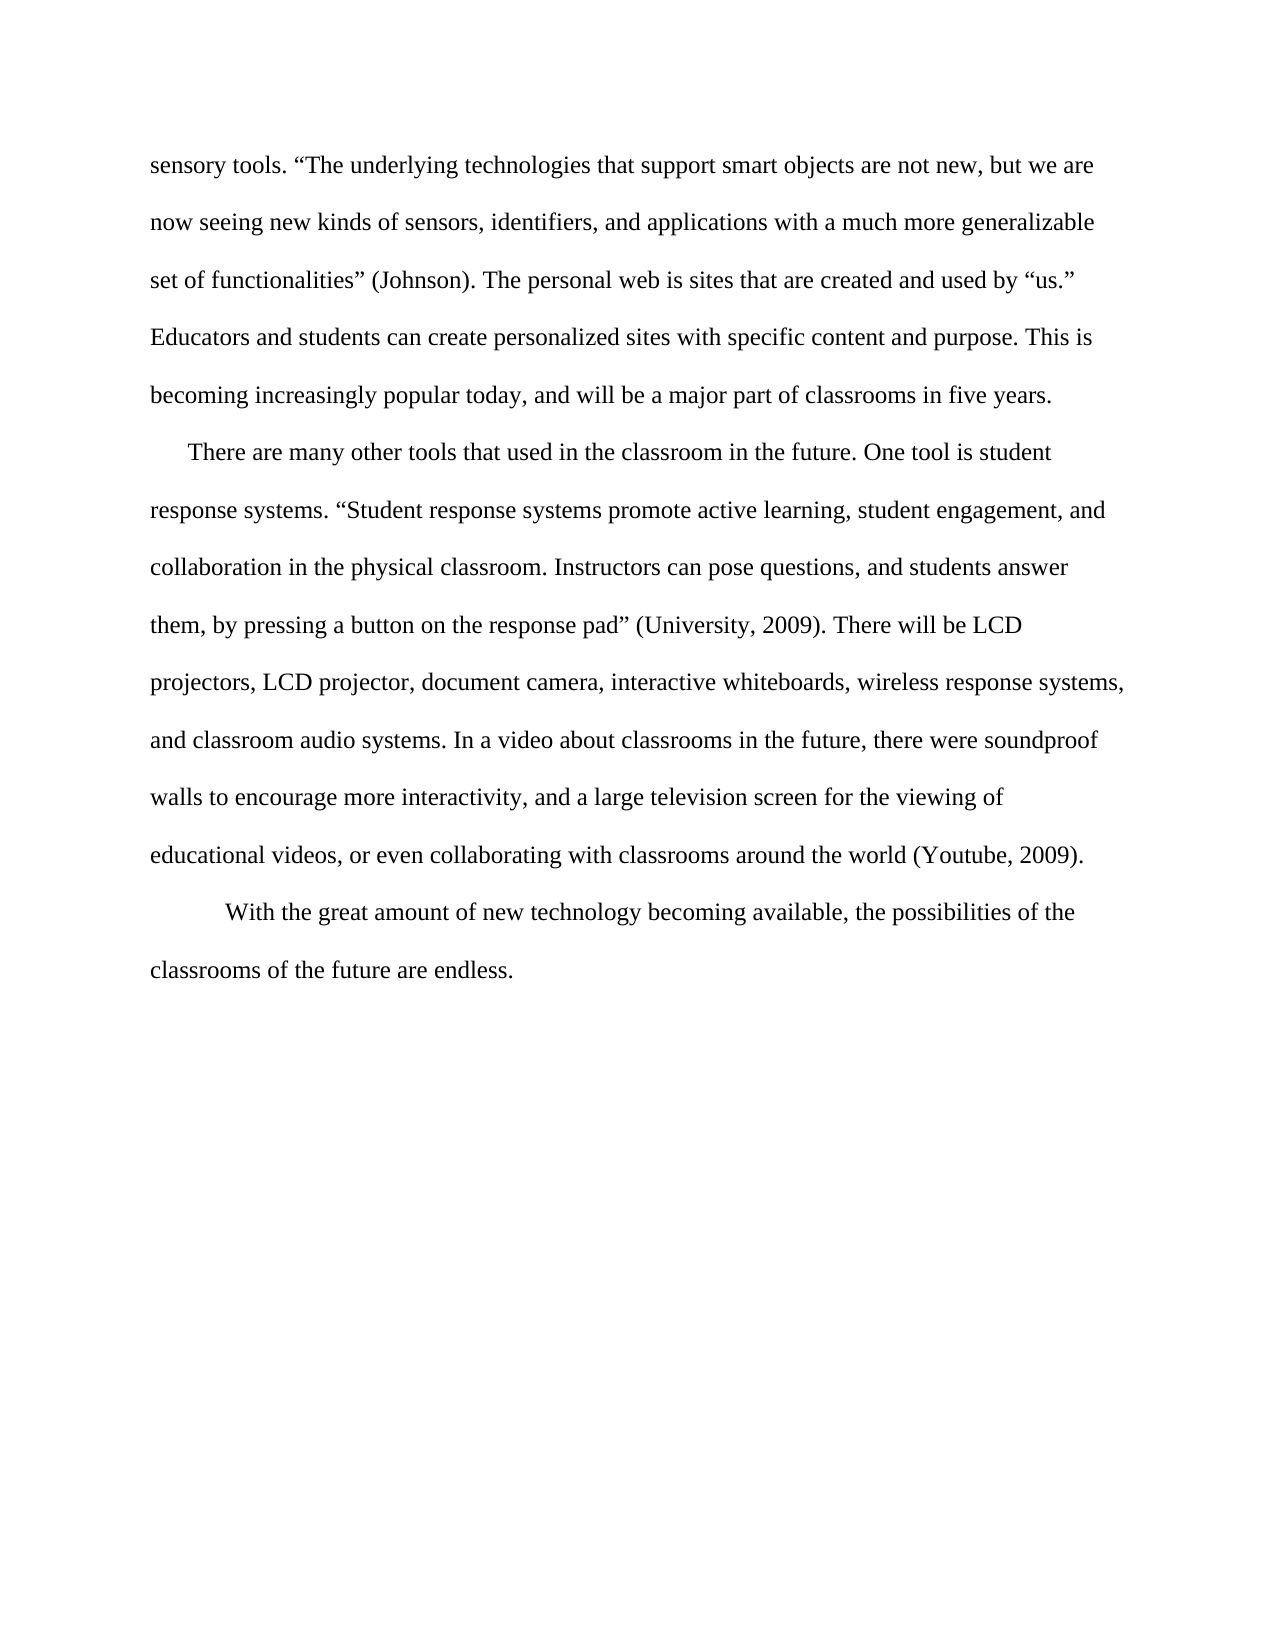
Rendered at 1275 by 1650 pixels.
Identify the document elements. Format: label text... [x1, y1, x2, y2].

text There are many other tools that used in the classroom in the future. One tool is student response systems. “Student response systems promote active learning, student engagement, and collaboration in the physical classroom. Instructors can pose questions, and students answer them, by pressing a button on the response pad” (University, 2009). There will be LCD projectors, LCD projector, document camera, interactive whiteboards, wireless response systems, and classroom audio systems. In a video about classrooms in the future, there were soundproof walls to encourage more interactivity, and a large television screen for the viewing of educational videos, or even collaborating with classrooms around the world (Youtube, 2009). [150, 437, 1125, 869]
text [150, 150, 1125, 409]
text With the great amount of new technology becoming available, the possibilities of the classrooms of the future are endless. [150, 897, 1125, 984]
